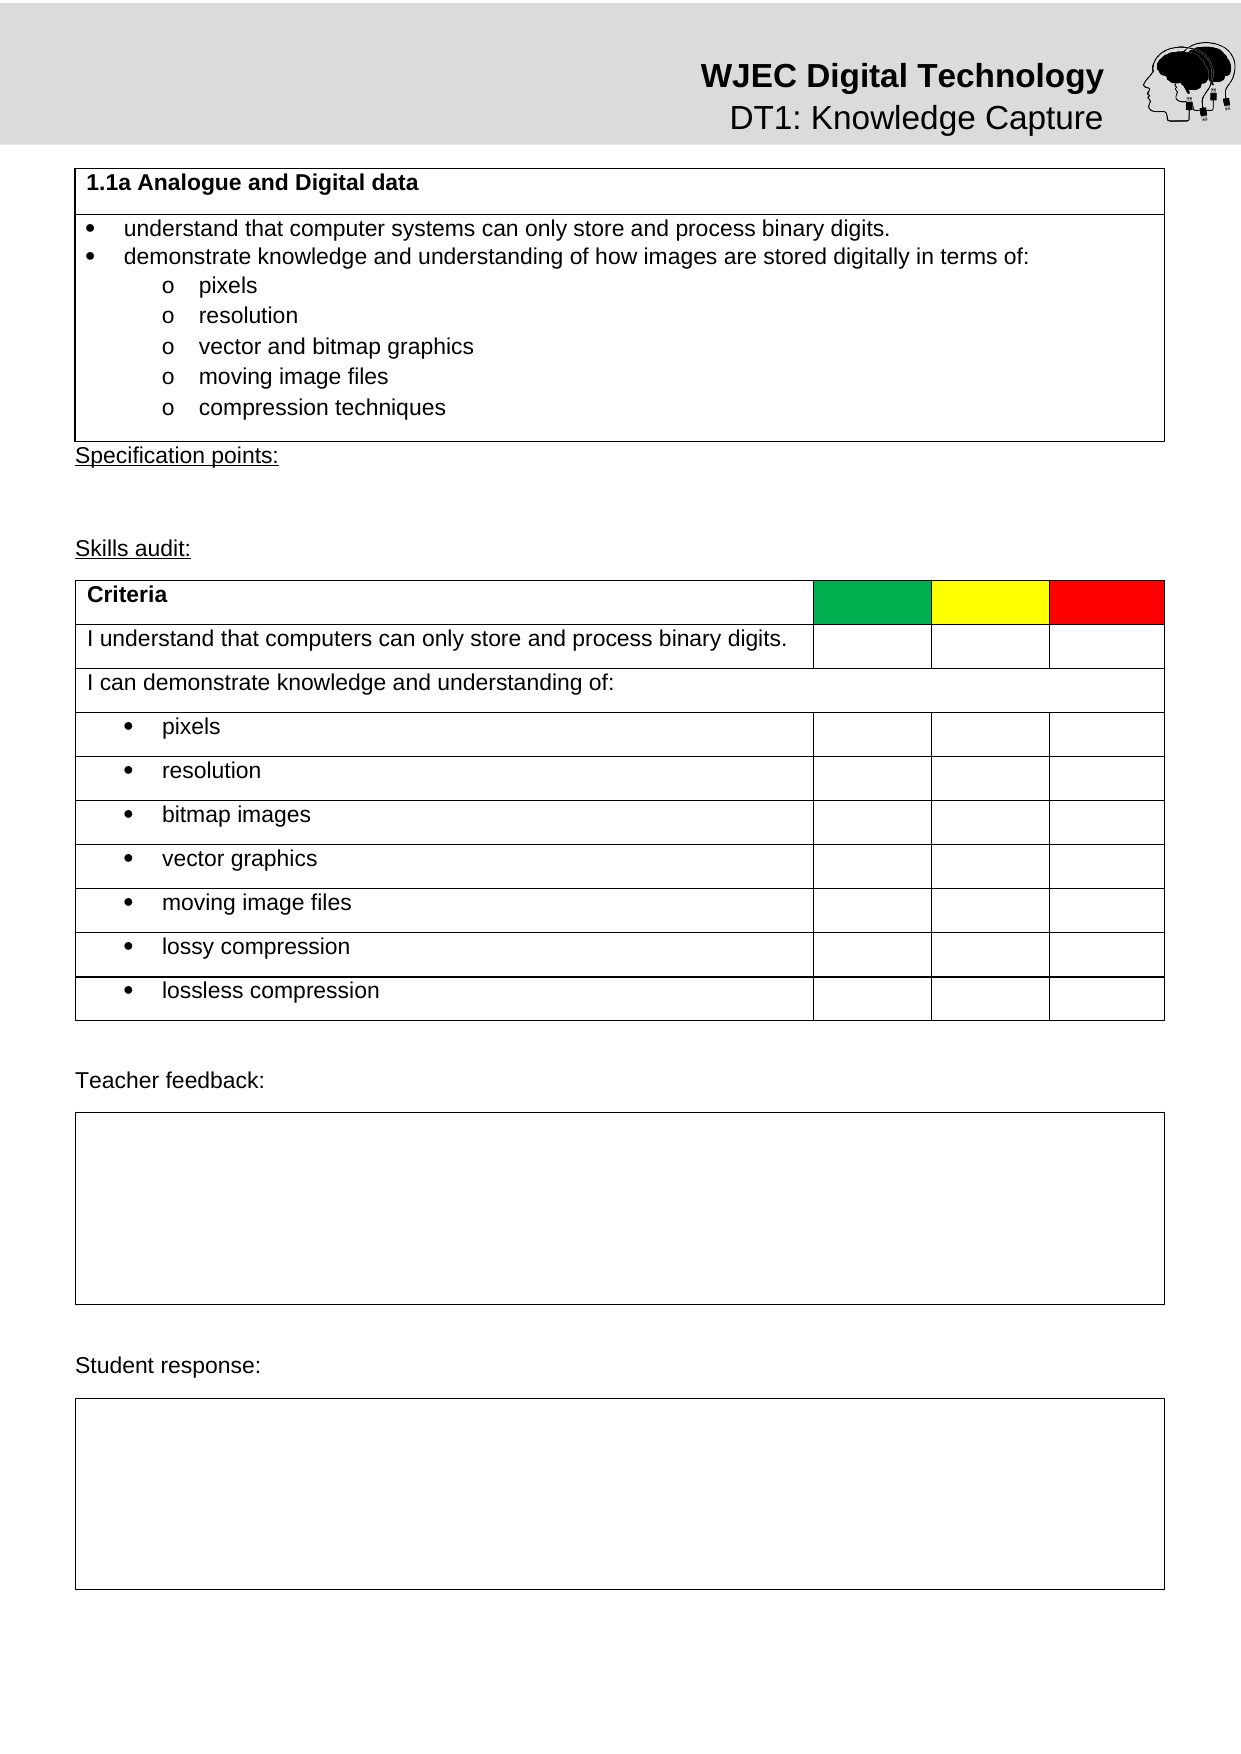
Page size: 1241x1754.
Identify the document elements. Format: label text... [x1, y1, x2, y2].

table_cell understand that computer systems can only store and process binary digits. demonstrate knowledge and understanding of how images are stored digitally in terms of: pixels resolution vector and bitmap graphics moving image files compression techniques [76, 215, 1164, 441]
table_cell resolution [76, 757, 813, 800]
table_cell [932, 978, 1049, 1020]
table_cell moving image files [76, 889, 813, 932]
table_cell [814, 713, 931, 756]
table_cell [814, 889, 931, 932]
table_header [76, 1399, 1164, 1589]
table_cell [1050, 801, 1164, 844]
table_cell [1050, 845, 1164, 888]
table_cell [814, 845, 931, 888]
table_cell [932, 889, 1049, 932]
table_cell lossless compression [76, 978, 813, 1020]
table_cell [1050, 978, 1164, 1020]
table_cell [1050, 757, 1164, 800]
table_cell [814, 757, 931, 800]
table_header [1050, 581, 1164, 624]
table_header [76, 1113, 1164, 1303]
text Specification points: [75, 442, 1165, 468]
table_cell vector graphics [76, 845, 813, 888]
table_header [814, 581, 931, 624]
picture [1137, 39, 1241, 137]
table_cell I understand that computers can only store and process binary digits. [76, 625, 813, 668]
table_cell [814, 978, 931, 1020]
table_cell lossy compression [76, 933, 813, 976]
table_cell [932, 625, 1049, 668]
table_cell [1050, 713, 1164, 756]
table_header 1.1a Analogue and Digital data [76, 169, 1164, 214]
table_cell [932, 757, 1049, 800]
table_cell [932, 713, 1049, 756]
table_cell [814, 933, 931, 976]
table_cell [932, 801, 1049, 844]
table_cell [1050, 933, 1164, 976]
table_cell pixels [76, 713, 813, 756]
table_cell [814, 625, 931, 668]
table_cell [932, 845, 1049, 888]
table_cell [932, 933, 1049, 976]
table_cell [1050, 889, 1164, 932]
table_cell I can demonstrate knowledge and understanding of: [76, 669, 1164, 712]
text Skills audit: [75, 535, 1165, 561]
table_header Criteria [76, 581, 813, 624]
text Student response: [75, 1352, 1165, 1379]
table_cell [1050, 625, 1164, 668]
table_cell bitmap images [76, 801, 813, 844]
table_header [932, 581, 1049, 624]
text Teacher feedback: [75, 1067, 1165, 1093]
table_cell [814, 801, 931, 844]
